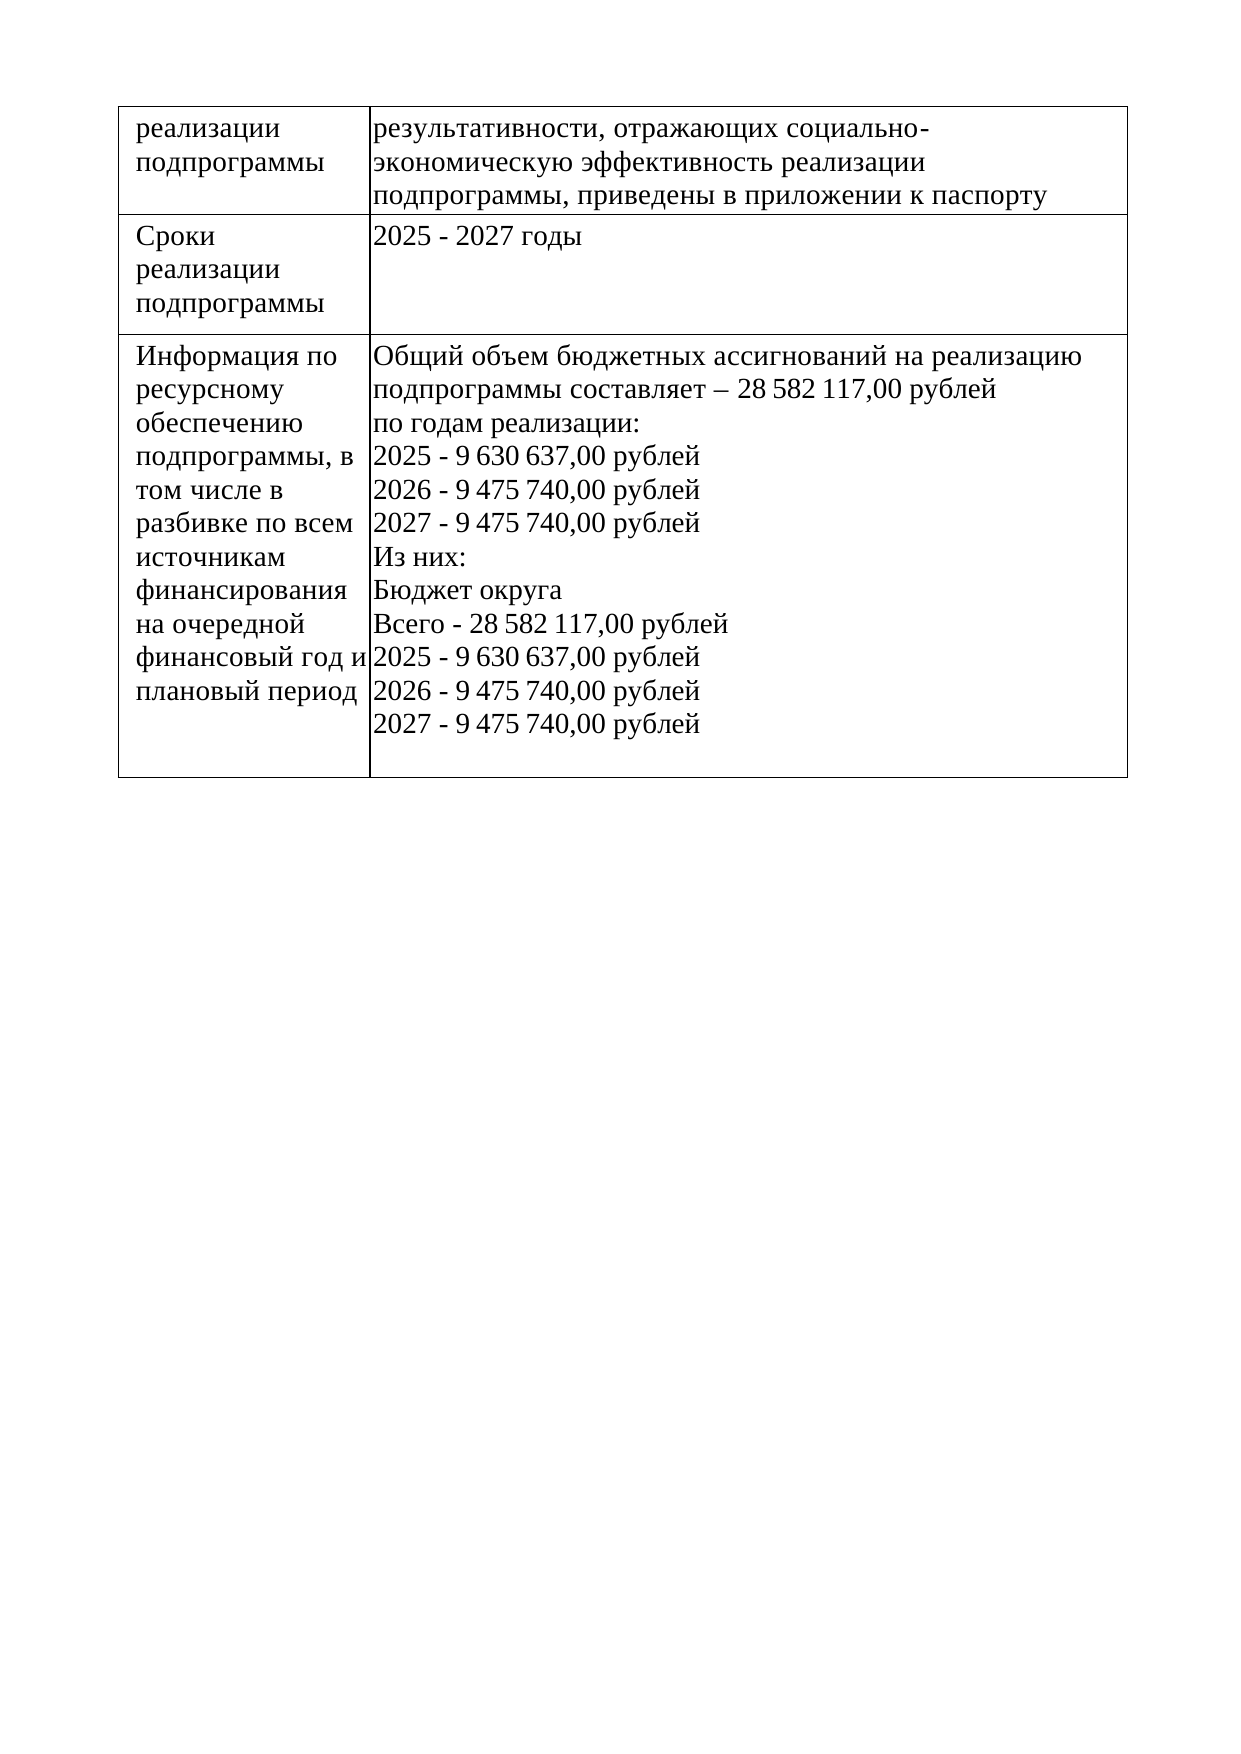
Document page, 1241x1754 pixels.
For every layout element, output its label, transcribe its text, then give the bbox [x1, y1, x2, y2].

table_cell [119, 107, 369, 214]
table_cell Общий объем бюджетных ассигнований на реализацию подпрограммы составляет – 28 582 117,00 рублей по годам реализации: 2025 - 9 630 637,00 рублей 2026 - 9 475 740,00 рублей 2027 - 9 475 740,00 рублей Из них: Бюджет округа Всего - 28 582 117,00 рублей 2025 - 9 630 637,00 рублей 2026 - 9 475 740,00 рублей 2027 - 9 475 740,00 рублей [371, 335, 1127, 777]
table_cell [371, 107, 1127, 214]
table_cell Информация по ресурсному обеспечению подпрограммы, в том числе в разбивке по всем источникам финансирования на очередной финансовый год и плановый период [119, 335, 369, 777]
table_cell Сроки реализации подпрограммы [119, 215, 369, 334]
table_cell 2025 - 2027 годы [371, 215, 1127, 334]
